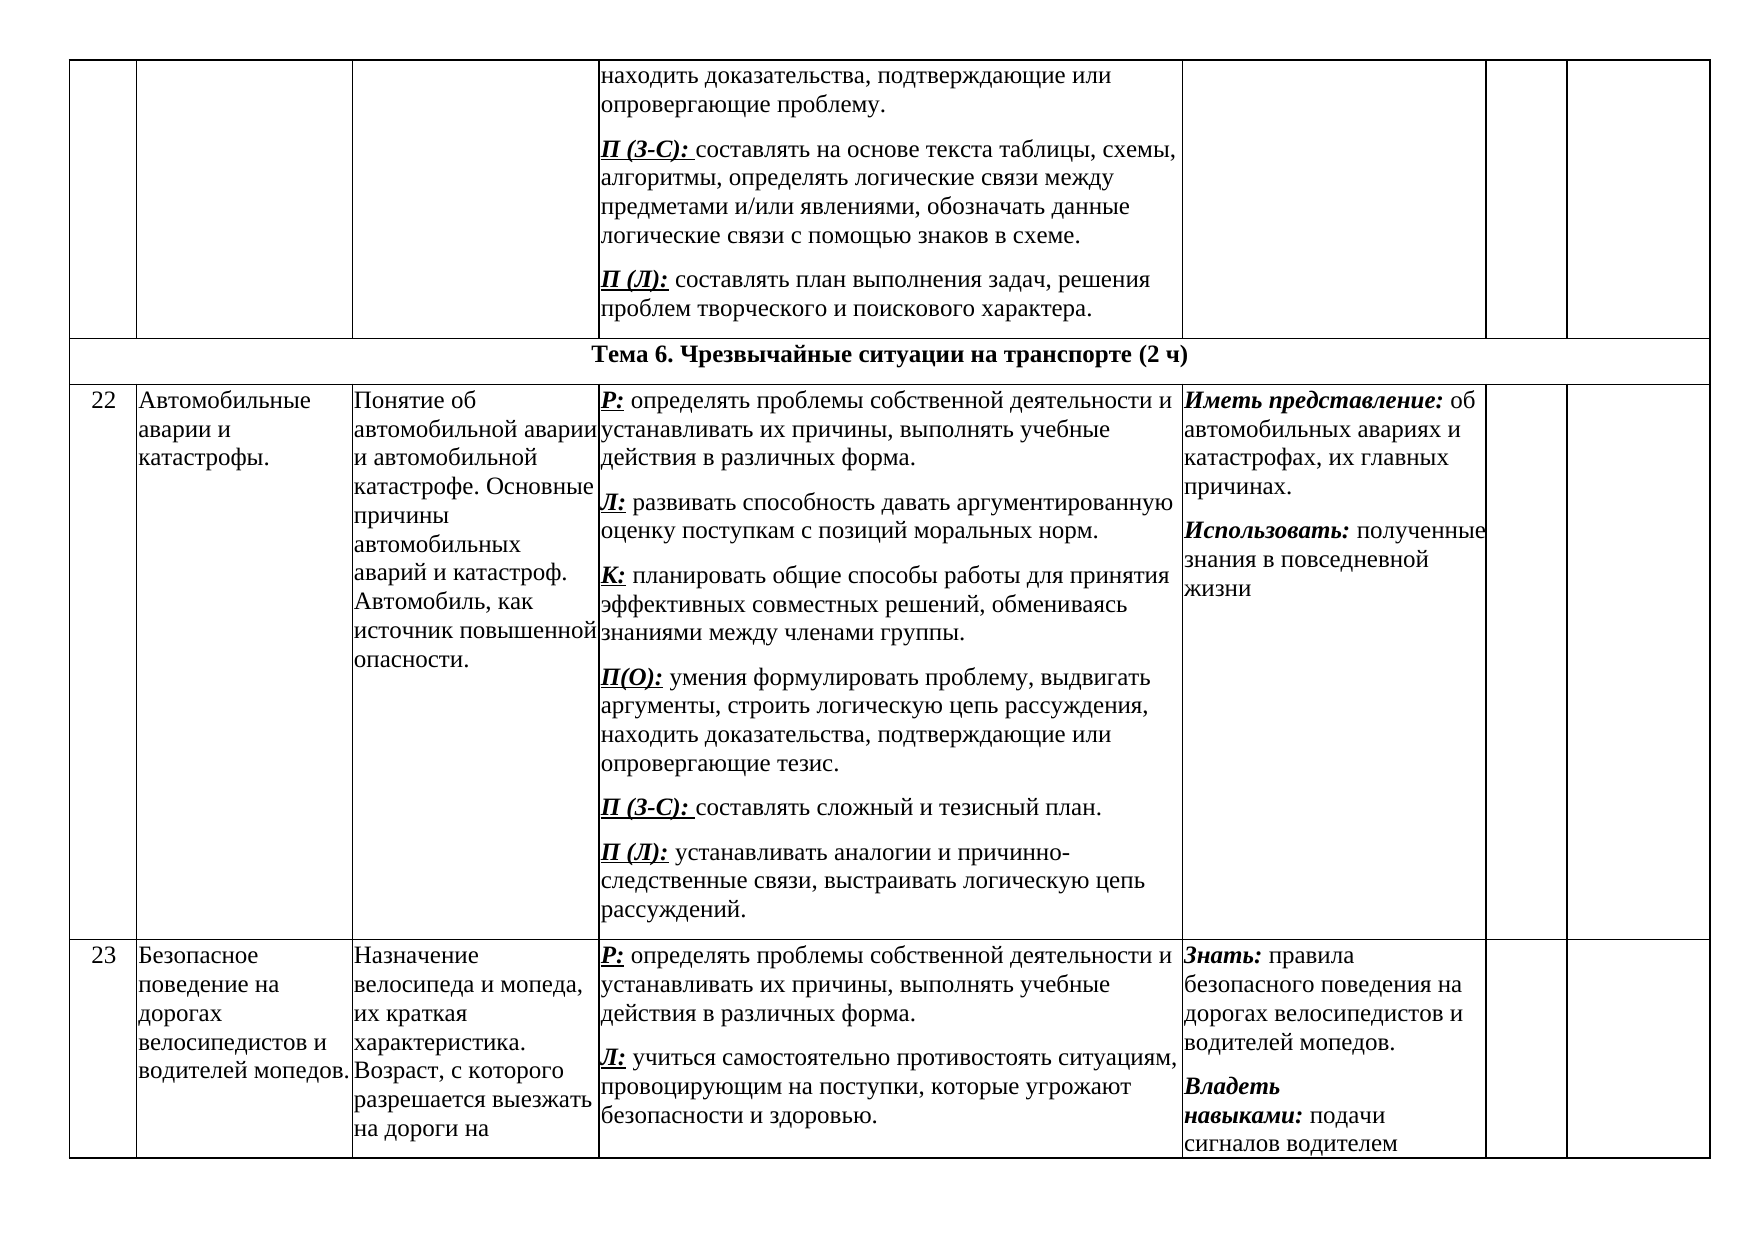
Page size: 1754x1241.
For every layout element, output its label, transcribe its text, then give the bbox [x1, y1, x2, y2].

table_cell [353, 940, 598, 1157]
table_cell [1487, 61, 1566, 337]
table_cell Понятие об автомобильной аварии и автомобильной катастрофе. Основные причины автомобильных аварий и катастроф. Автомобиль, как источник повышенной опасности. [353, 385, 598, 939]
table_cell 23 [70, 940, 136, 1157]
table_cell [1568, 385, 1709, 939]
table_cell [1487, 385, 1566, 939]
table_cell Р: определять проблемы собственной деятельности и устанавливать их причины, выполнять учебные действия в различных форма. Л: развивать способность давать аргументированную оценку поступкам с позиций моральных норм. К: планировать общие способы работы для принятия эффективных совместных решений, обмениваясь знаниями между членами группы. П(О): умения формулировать проблему, выдвигать аргументы, строить логическую цепь рассуждения, находить доказательства, подтверждающие или опровергающие тезис. П (З-С): составлять сложный и тезисный план. П (Л): устанавливать аналогии и причинно-следственные связи, выстраивать логическую цепь рассуждений. [600, 385, 1182, 939]
table_cell [1487, 940, 1566, 1157]
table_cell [1183, 61, 1485, 337]
table_cell 21 [70, 61, 136, 337]
table_cell Автомобильные аварии и катастрофы. [137, 385, 352, 939]
table_cell 22 [70, 385, 136, 939]
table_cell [600, 61, 1182, 337]
table_cell [1568, 940, 1709, 1157]
table_cell Тема 6. Чрезвычайные ситуации на транспорте (2 ч) [70, 339, 1709, 383]
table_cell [353, 61, 598, 337]
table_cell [137, 61, 352, 337]
table_cell [1568, 61, 1709, 337]
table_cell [1183, 940, 1485, 1157]
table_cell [137, 940, 352, 1157]
table_cell Иметь представление: об автомобильных авариях и катастрофах, их главных причинах. Использовать: полученные знания в повседневной жизни [1183, 385, 1485, 939]
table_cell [600, 940, 1182, 1157]
